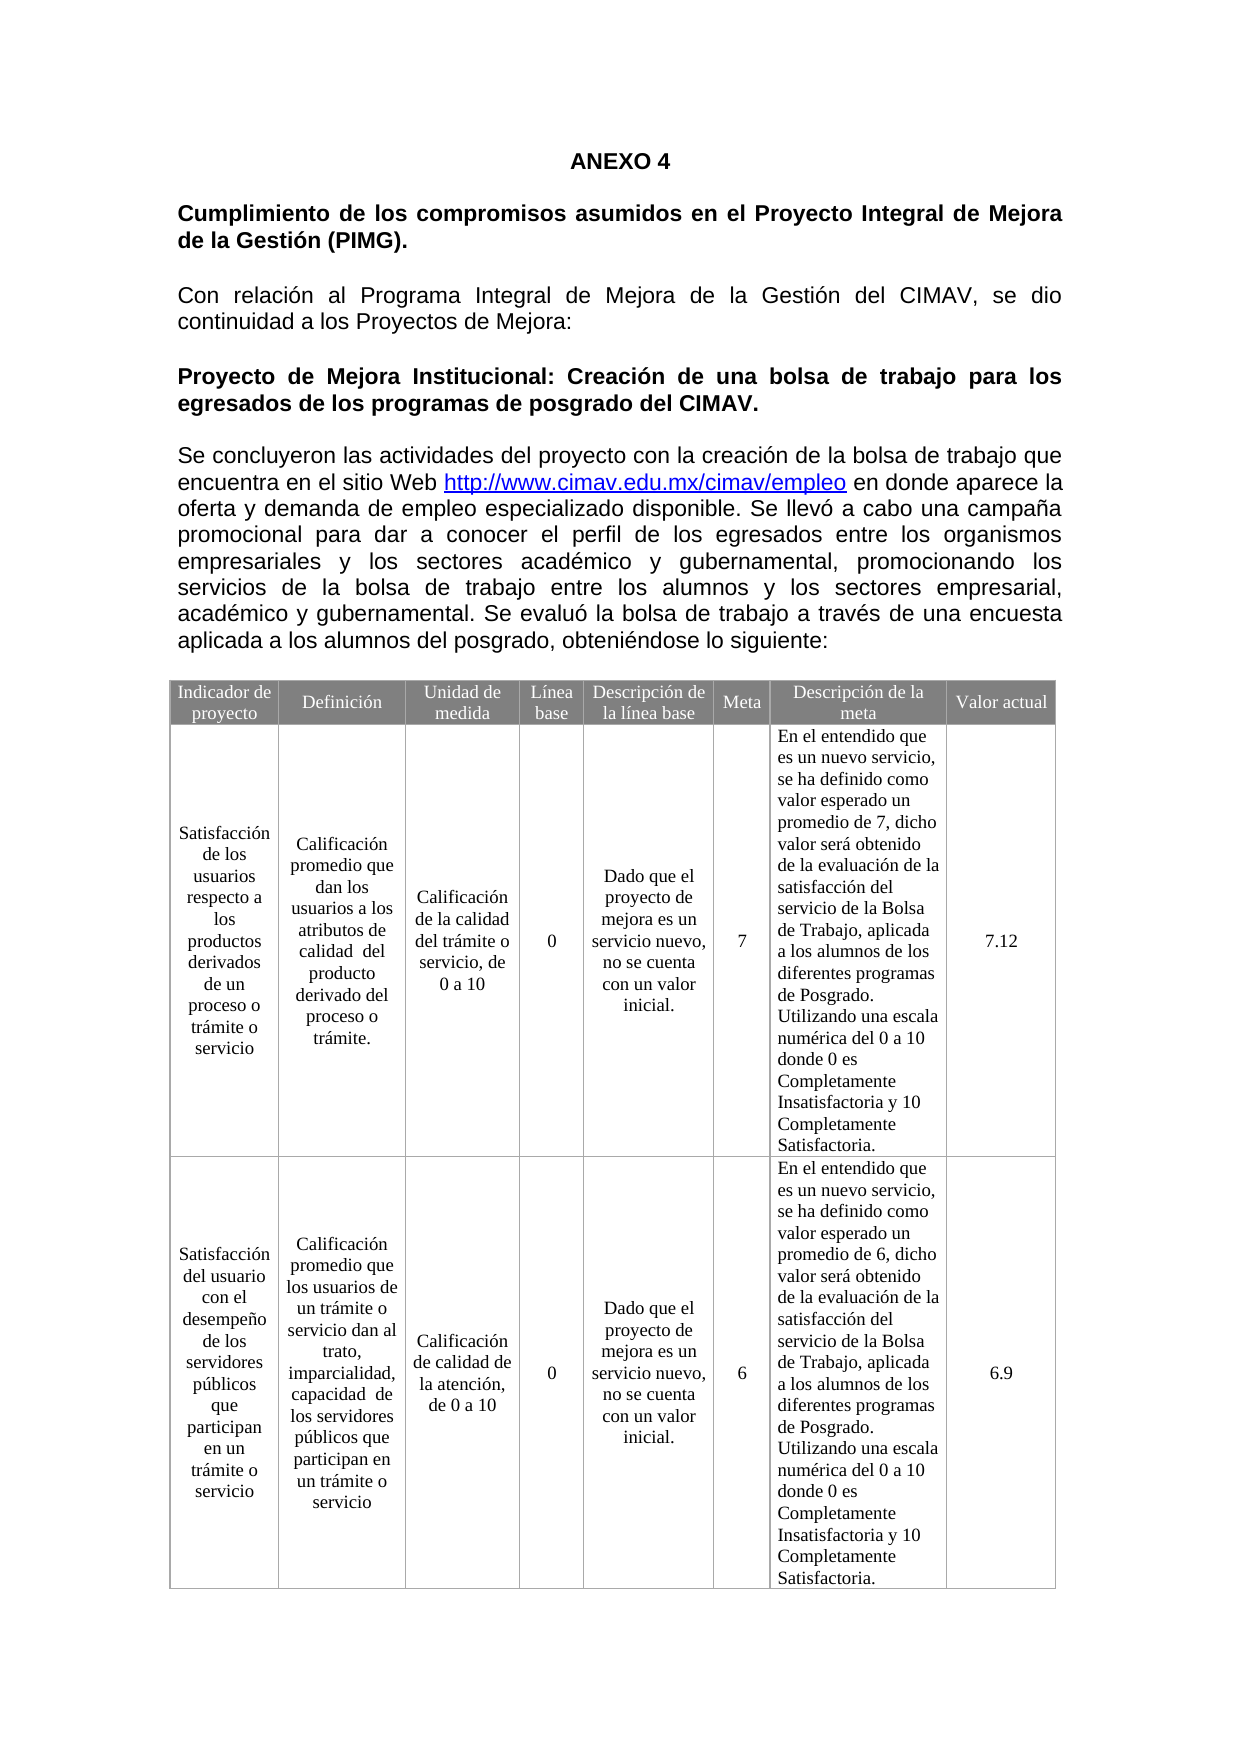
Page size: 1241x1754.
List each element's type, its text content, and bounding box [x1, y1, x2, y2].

text Con relación al Programa Integral de Mejora de la Gestión del CIMAV, se dio continuidad a los Proyectos de Mejora: [177, 282, 1063, 334]
table_cell 0 [520, 725, 583, 1156]
table_cell 7.12 [947, 725, 1055, 1156]
table_header Descripción de la meta [771, 681, 946, 724]
table_cell En el entendido que es un nuevo servicio, se ha definido como valor esperado un promedio de 7, dicho valor será obtenido de la evaluación de la satisfacción del servicio de la Bolsa de Trabajo, aplicada a los alumnos de los diferentes programas de Posgrado. Utilizando una escala numérica del 10 donde 0 es Completamente Insatisfactoria y 10 Completamente Satisfactoria. [771, 725, 946, 1156]
table_header Valor actual [947, 681, 1055, 724]
table_cell Calificación promedio que los usuarios de un trámite o servicio dan al trato, imparcialidad, capacidad de los servidores públicos que participan en un trámite o servicio [279, 1157, 405, 1588]
table_cell Calificación de la calidad del trámite o servicio, de 10 [406, 725, 519, 1156]
table_cell 7 [714, 725, 769, 1156]
table_cell Calificación de calidad de la atención, de 0 a 10 [406, 1157, 519, 1588]
table_header Línea base [520, 681, 583, 724]
text Se concluyeron las actividades del proyecto con la creación de la bolsa de trabajo que encuentra en el sitio Web http://www.cimav.edu.mx/cimav/empleo en donde aparece la oferta y demanda de empleo especializado disponible. Se llevó a cabo una campaña promocional para dar a conocer el perfil de los egresados entre los organismos empresariales y los sectores académico y gubernamental, promocionando los servicios de la bolsa de trabajo entre los alumnos y los sectores empresarial, académico y gubernamental. Se evaluó la bolsa de trabajo a través de una encuesta aplicada a los alumnos del posgrado, obteniéndose lo siguiente: [177, 442, 1063, 653]
table_header Indicador de proyecto [171, 681, 278, 724]
table_cell Calificación promedio que dan los usuarios a los atributos de calidad del producto derivado del proceso o trámite. [279, 725, 405, 1156]
text ANEXO 4 [177, 148, 1063, 174]
table_cell Dado que el proyecto de mejora es un servicio nuevo, no se cuenta con un valor inicial. [584, 725, 713, 1156]
table_cell 6.9 [947, 1157, 1055, 1588]
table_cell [584, 1157, 713, 1588]
table_cell 0 [520, 1157, 583, 1588]
table_cell Satisfacción de los usuarios respecto a los productos derivados de un proceso o trámite o servicio [171, 725, 278, 1156]
table_cell 6 [714, 1157, 769, 1588]
table_header Definición [279, 681, 405, 724]
table_cell En el entendido que es un nuevo servicio, se ha definido como valor esperado un promedio de 6, dicho valor será obtenido de la evaluación de la satisfacción del servicio de la Bolsa de Trabajo, aplicada a los alumnos de los diferentes programas de Posgrado. Utilizando una escala numérica del 0 a 10 donde 0 es Completamente Insatisfactoria y 10 Completamente Satisfactoria. [771, 1157, 946, 1588]
text Proyecto de Mejora Institucional: Creación de una bolsa de trabajo para los egresados de los programas de posgrado del CIMAV. [177, 363, 1063, 416]
table_cell Satisfacción del usuario con el desempeño de los servidores públicos que participan en un trámite o servicio [171, 1157, 278, 1588]
table_header Descripción de la línea base [584, 681, 713, 724]
text Cumplimiento de los compromisos asumidos en el Proyecto Integral de Mejora de la Gestión (PIMG). [177, 200, 1063, 253]
table_header Unidad de medida [406, 681, 519, 724]
table_header Meta [714, 681, 769, 724]
